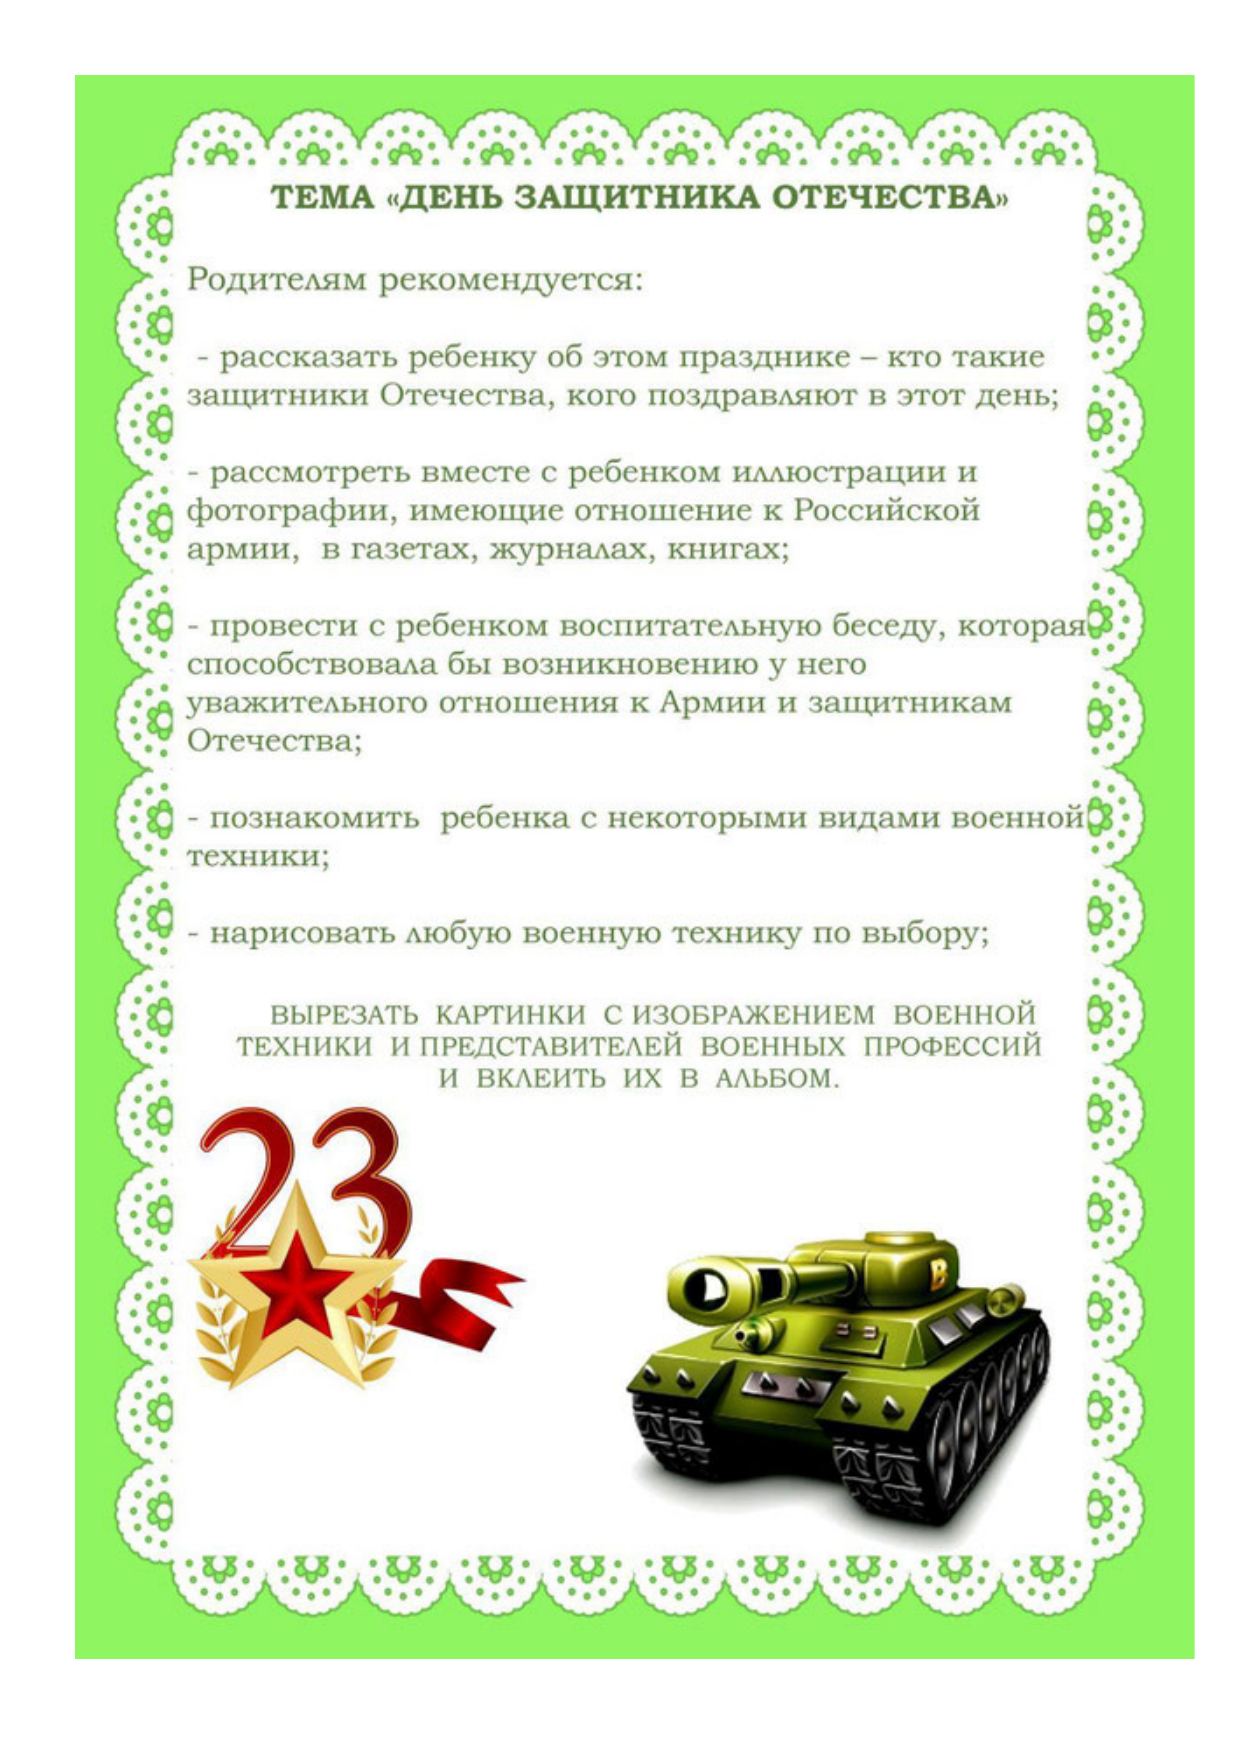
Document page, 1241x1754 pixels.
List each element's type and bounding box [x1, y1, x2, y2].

picture [75, 75, 1195, 1659]
